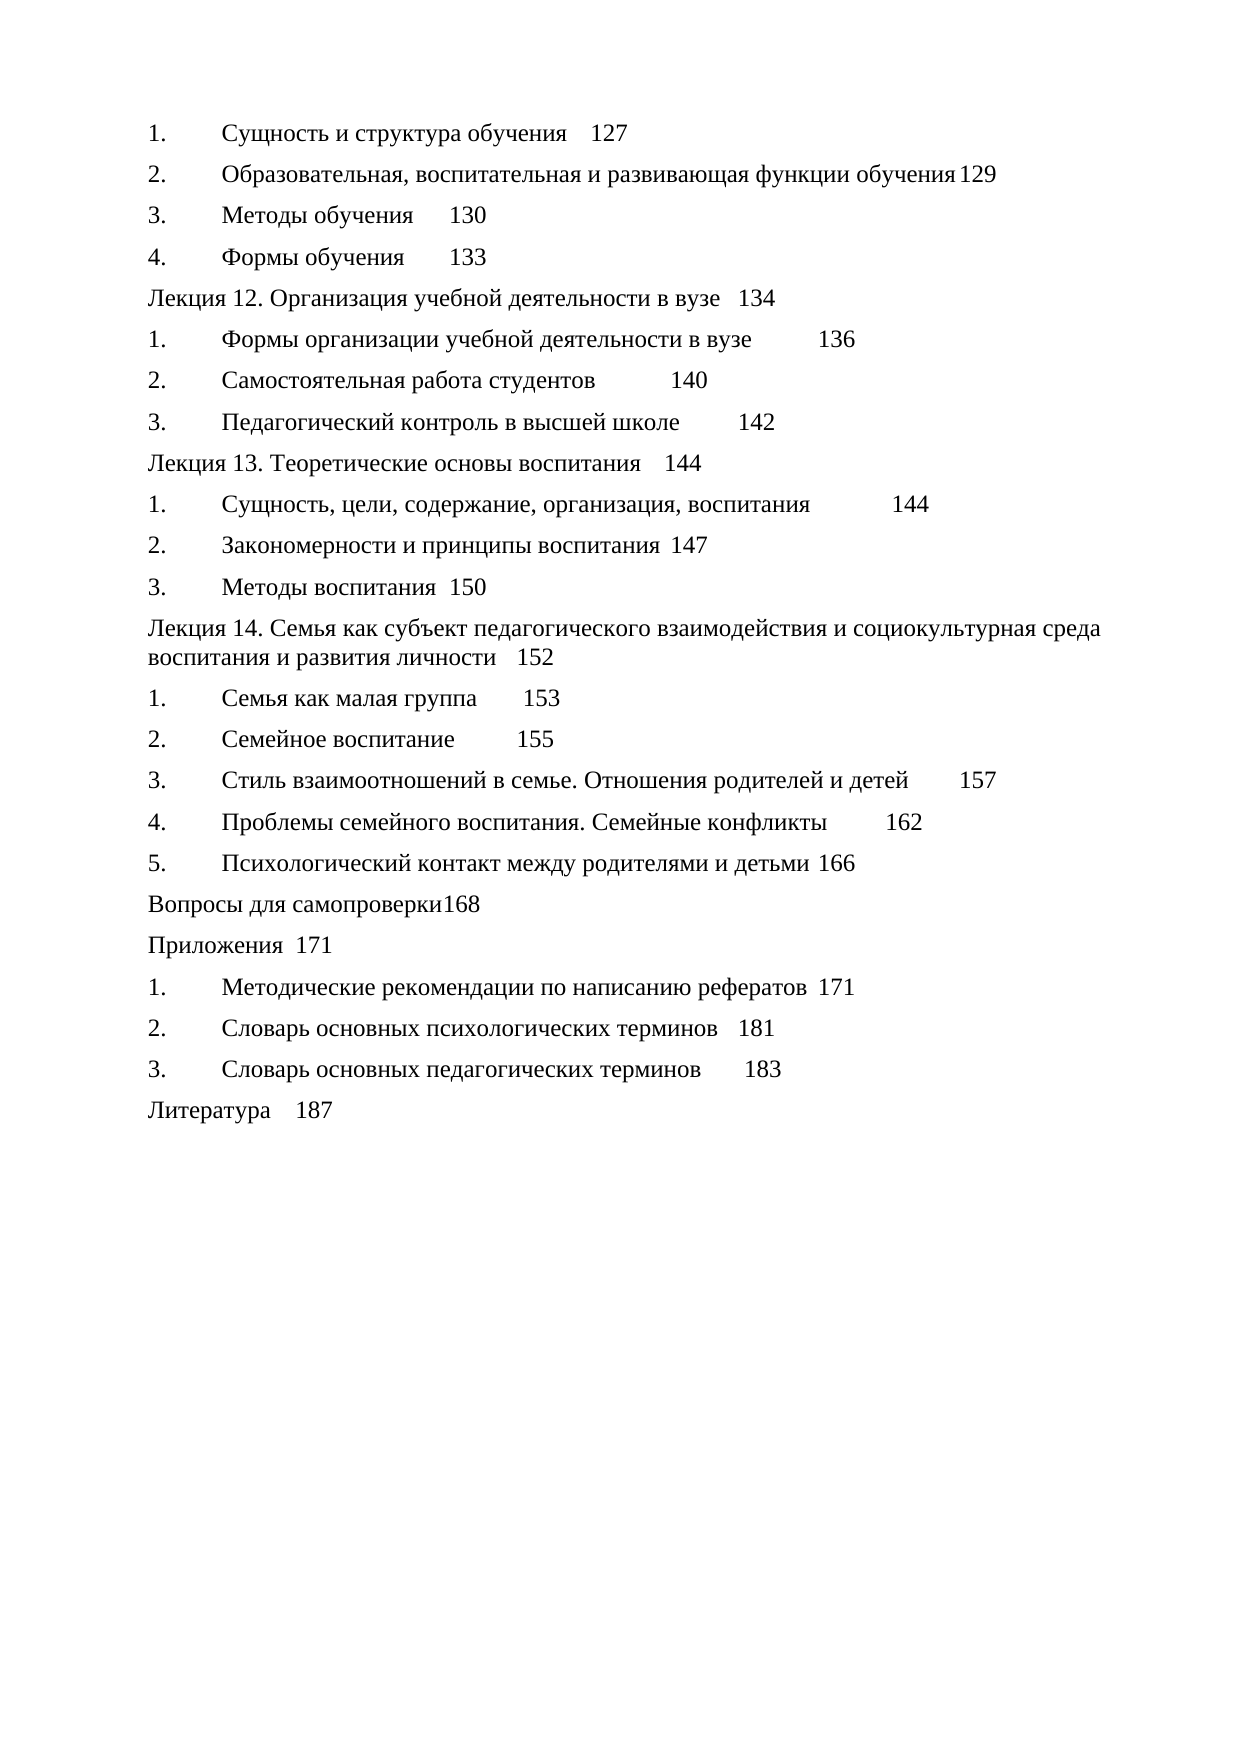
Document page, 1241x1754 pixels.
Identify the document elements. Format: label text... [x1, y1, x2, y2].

text 3. Словарь основных педагогических терминов 183 [148, 1054, 1152, 1083]
text 4. Проблемы семейного воспитания. Семейные конфликты 162 [148, 807, 1152, 836]
text 4. Формы обучения 133 [148, 242, 1152, 271]
text Лекция 13. Теоретические основы воспитания 144 [148, 448, 1152, 477]
text 1. Сущность и структура обучения 127 [148, 118, 1152, 147]
text 1. Сущность, цели, содержание, организация, воспитания 144 [148, 489, 1152, 518]
text 2. Семейное воспитание 155 [148, 724, 1152, 753]
text 1. Формы организации учебной деятельности в вузе 136 [148, 324, 1152, 353]
text 3. Методы обучения 130 [148, 201, 1152, 229]
text 1. Методические рекомендации по написанию рефератов 171 [148, 972, 1152, 1001]
text 2. Словарь основных психологических терминов 181 [148, 1013, 1152, 1042]
text Лекция 12. Организация учебной деятельности в вузе 134 [148, 283, 1152, 312]
text 3. Методы воспитания 150 [148, 572, 1152, 601]
text 3. Стиль взаимоотношений в семье. Отношения родителей и детей 157 [148, 766, 1152, 794]
text Приложения 171 [148, 931, 1152, 959]
text 3. Педагогический контроль в высшей школе 142 [148, 407, 1152, 436]
text 2. Образовательная, воспитательная и развивающая функции обучения 129 [148, 159, 1152, 188]
text Литература 187 [148, 1096, 1152, 1124]
text Вопросы для самопроверки 168 [148, 889, 1152, 918]
text 5. Психологический контакт между родителями и детьми 166 [148, 848, 1152, 877]
text Лекция 14. Семья как субъект педагогического взаимодействия и социокультурная среда воспитания и развития личности 152 [148, 613, 1152, 671]
text 2. Самостоятельная работа студентов 140 [148, 366, 1152, 394]
text 1. Семья как малая группа 153 [148, 683, 1152, 712]
text 2. Закономерности и принципы воспитания 147 [148, 531, 1152, 559]
